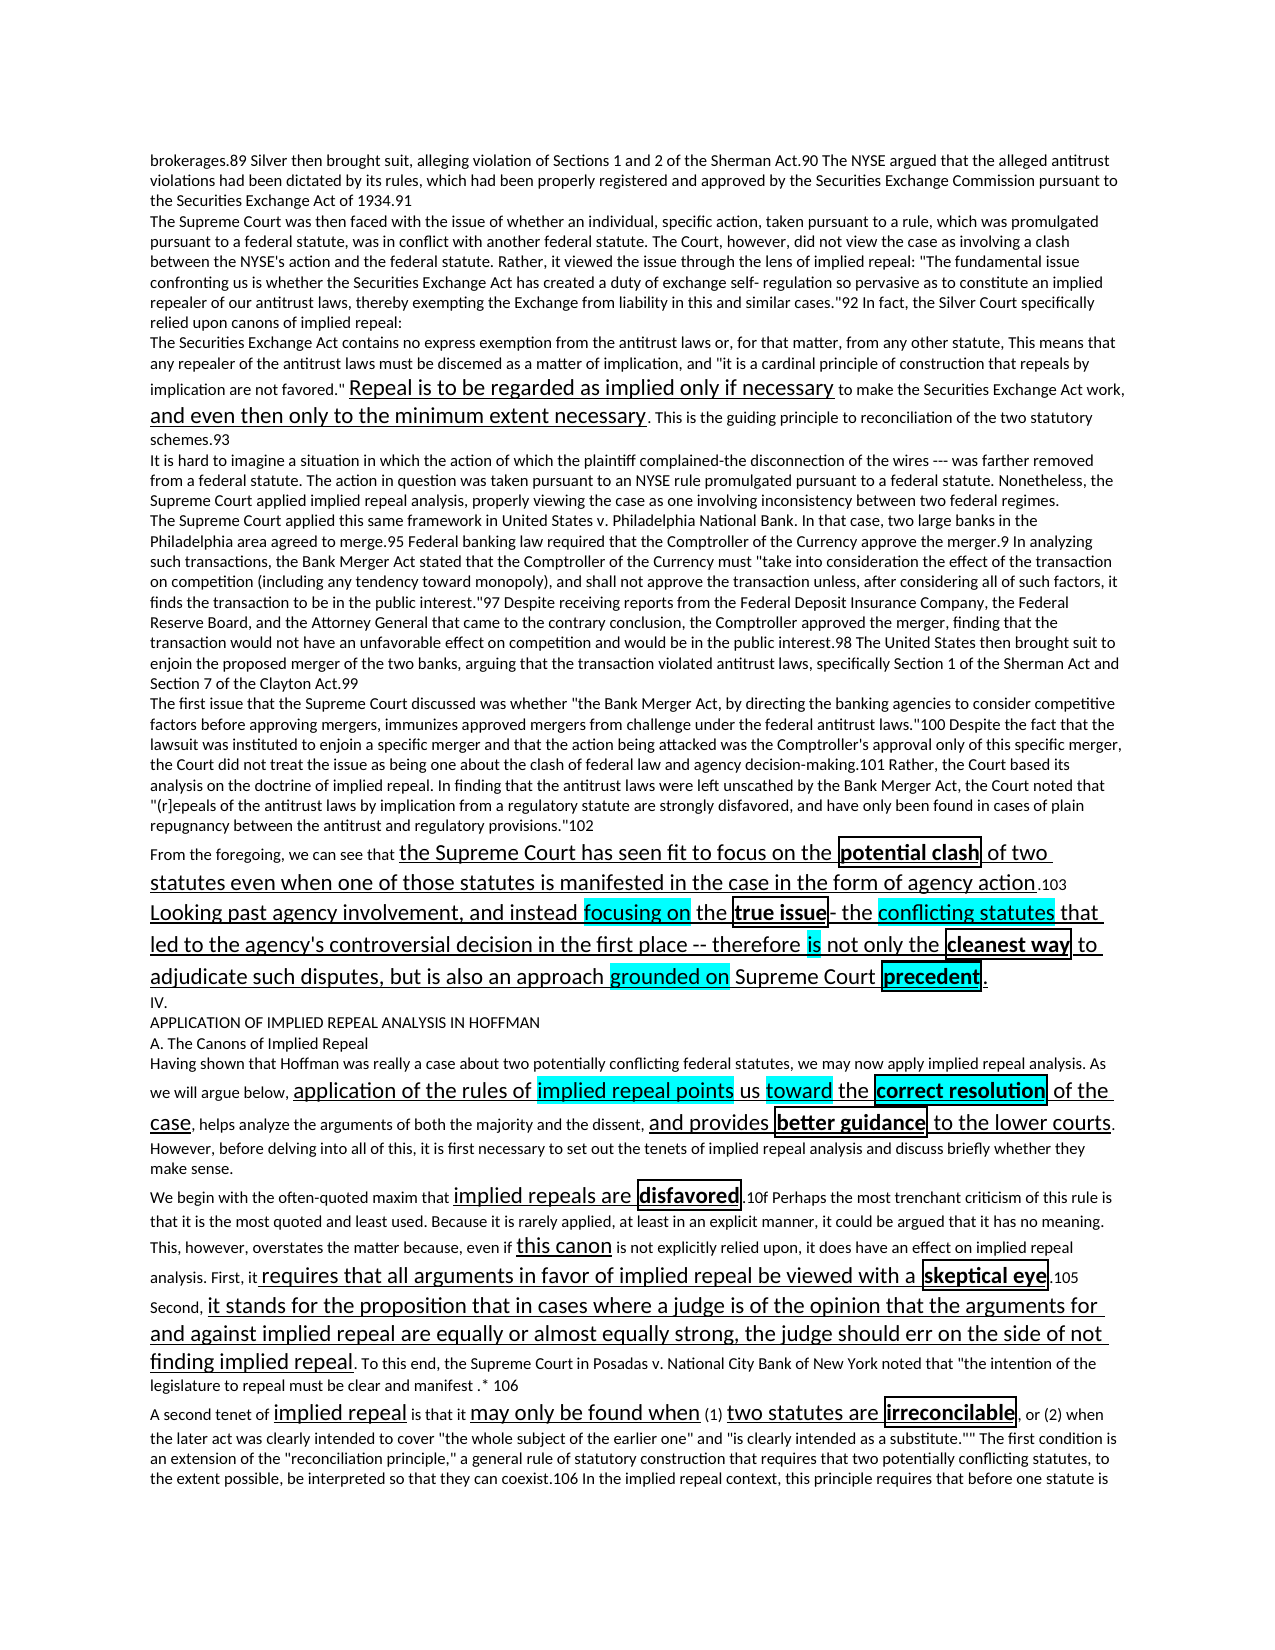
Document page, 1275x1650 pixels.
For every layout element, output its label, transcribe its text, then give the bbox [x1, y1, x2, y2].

text From the foregoing, we can see that the Supreme Court has seen fit to focus on the potential clash of two statutes even when one of those statutes is manifested in the case in the form of agency action.103 Looking past agency involvement, and instead focusing on the true issue- the conflicting statutes that led to the agency's controversial decision in the first place -- therefore is not only the cleanest way to adjudicate such disputes, but is also an approach grounded on Supreme Court precedent. [150, 836, 1125, 992]
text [150, 150, 1125, 211]
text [150, 1396, 1125, 1489]
text The Supreme Court applied this same framework in United States v. Philadelphia National Bank. In that case, two large banks in the Philadelphia area agreed to merge.95 Federal banking law required that the Comptroller of the Currency approve the merger.9 In analyzing such transactions, the Bank Merger Act stated that the Comptroller of the Currency must "take into consideration the effect of the transaction on competition (including any tendency toward monopoly), and shall not approve the transaction unless, after considering all of such factors, it finds the transaction to be in the public interest."97 Despite receiving reports from the Federal Deposit Insurance Company, the Federal Reserve Board, and the Attorney General that came to the contrary conclusion, the Comptroller approved the merger, finding that the transaction would not have an unfavorable effect on competition and would be in the public interest.98 The United States then brought suit to enjoin the proposed merger of the two banks, arguing that the transaction violated antitrust laws, specifically Section 1 of the Sherman Act and Section 7 of the Clayton Act.99 [150, 511, 1125, 693]
text Having shown that Hoffman was really a case about two potentially conflicting federal statutes, we may now apply implied repeal analysis. As we will argue below, application of the rules of implied repeal points us toward the correct resolution of the case, helps analyze the arguments of both the majority and the dissent, and provides better guidance to the lower courts. However, before delving into all of this, it is first necessary to set out the tenets of implied repeal analysis and discuss briefly whether they make sense. [150, 1053, 1125, 1179]
text IV. [150, 992, 1125, 1013]
text The Securities Exchange Act contains no express exemption from the antitrust laws or, for that matter, from any other statute, This means that any repealer of the antitrust laws must be discemed as a matter of implication, and "it is a cardinal principle of construction that repeals by implication are not favored." Repeal is to be regarded as implied only if necessary to make the Securities Exchange Act work, and even then only to the minimum extent necessary. This is the guiding principle to reconciliation of the two statutory schemes.93 [150, 333, 1125, 450]
text A. The Canons of Implied Repeal [150, 1033, 1125, 1053]
text The Supreme Court was then faced with the issue of whether an individual, specific action, taken pursuant to a rule, which was promulgated pursuant to a federal statute, was in conflict with another federal statute. The Court, however, did not view the case as involving a clash between the NYSE's action and the federal statute. Rather, it viewed the issue through the lens of implied repeal: "The fundamental issue confronting us is whether the Securities Exchange Act has created a duty of exchange self- regulation so pervasive as to constitute an implied repealer of our antitrust laws, thereby exempting the Exchange from liability in this and similar cases."92 In fact, the Silver Court specifically relied upon canons of implied repeal: [150, 211, 1125, 333]
text APPLICATION OF IMPLIED REPEAL ANALYSIS IN HOFFMAN [150, 1013, 1125, 1033]
text We begin with the often-quoted maxim that implied repeals are disfavored.10f Perhaps the most trenchant criticism of this rule is that it is the most quoted and least used. Because it is rarely applied, at least in an explicit manner, it could be argued that it has no meaning. This, however, overstates the matter because, even if this canon is not explicitly relied upon, it does have an effect on implied repeal analysis. First, it requires that all arguments in favor of implied repeal be viewed with a skeptical eye.105 Second, it stands for the proposition that in cases where a judge is of the opinion that the arguments for and against implied repeal are equally or almost equally strong, the judge should err on the side of not finding implied repeal. To this end, the Supreme Court in Posadas v. National City Bank of New York noted that "the intention of the legislature to repeal must be clear and manifest .* 106 [150, 1179, 1125, 1396]
text The first issue that the Supreme Court discussed was whether "the Bank Merger Act, by directing the banking agencies to consider competitive factors before approving mergers, immunizes approved mergers from challenge under the federal antitrust laws."100 Despite the fact that the lawsuit was instituted to enjoin a specific merger and that the action being attacked was the Comptroller's approval only of this specific merger, the Court did not treat the issue as being one about the clash of federal law and agency decision-making.101 Rather, the Court based its analysis on the doctrine of implied repeal. In finding that the antitrust laws were left unscathed by the Bank Merger Act, the Court noted that "(r]epeals of the antitrust laws by implication from a regulatory statute are strongly disfavored, and have only been found in cases of plain repugnancy between the antitrust and regulatory provisions."102 [150, 693, 1125, 836]
text It is hard to imagine a situation in which the action of which the plaintiff complained-the disconnection of the wires --- was farther removed from a federal statute. The action in question was taken pursuant to an NYSE rule promulgated pursuant to a federal statute. Nonetheless, the Supreme Court applied implied repeal analysis, properly viewing the case as one involving inconsistency between two federal regimes. [150, 450, 1125, 511]
